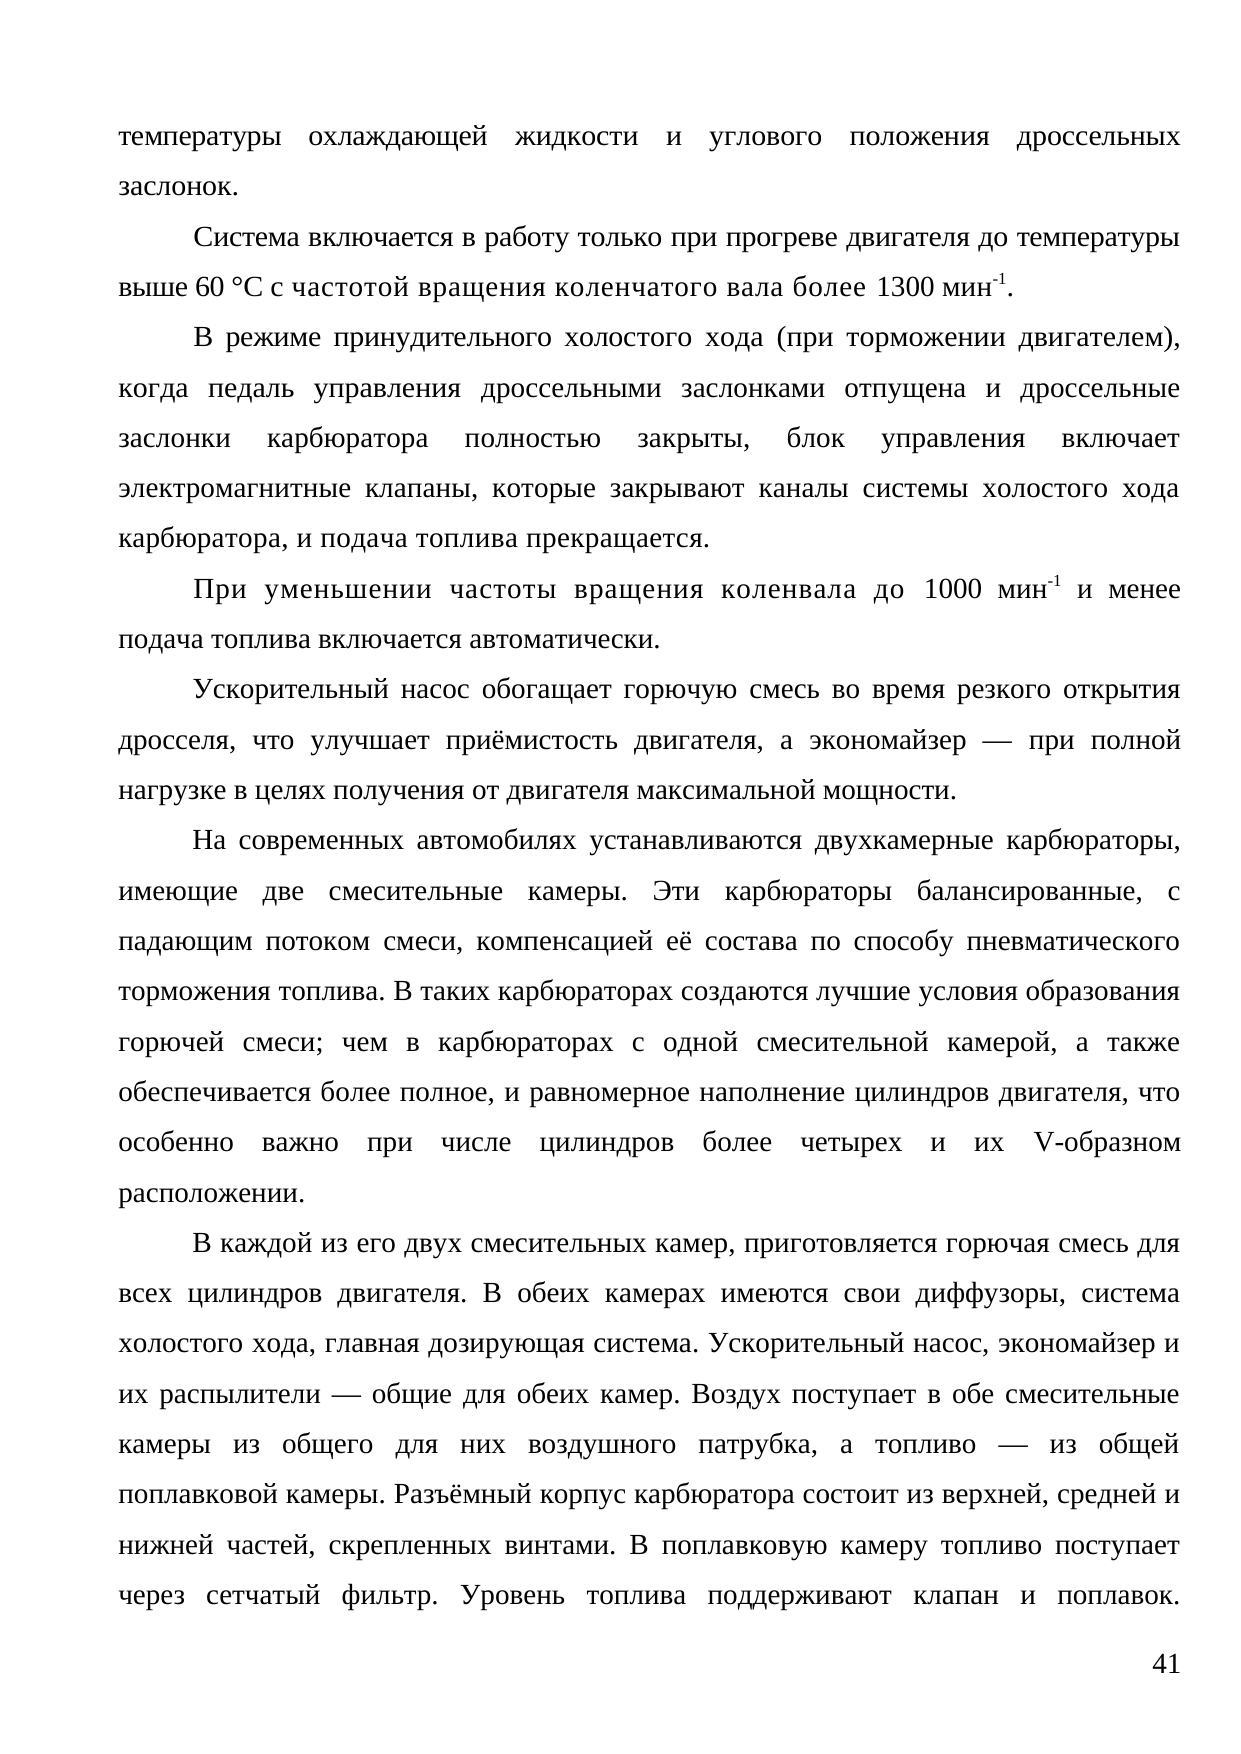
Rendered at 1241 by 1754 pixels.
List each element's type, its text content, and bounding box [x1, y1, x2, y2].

text При уменьшении частоты вращения коленвала до 1000 мин-1 и менее подача топлива включается автоматически. [118, 571, 1181, 655]
text Ускорительный насос обогащает горючую смесь во время резкого открытия дросселя, что улучшает приёмистость двигателя, а экономайзер — при полной нагрузке в целях получения от двигателя максимальной мощности. [118, 672, 1181, 806]
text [118, 118, 1181, 202]
text Система включается в работу только при прогреве двигателя до температуры выше 60 °С с частотой вращения коленчатого вала более 1300 мин-1. [118, 219, 1181, 303]
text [118, 1225, 1181, 1611]
text В режиме принудительного холостого хода (при торможении двигателем), когда педаль управления дроссельными заслонками отпущена и дроссельные заслонки карбюратора полностью закрыты, блок управления включает электромагнитные клапаны, которые закрывают каналы системы холостого хода карбюратора, и подача топлива прекращается. [118, 319, 1181, 554]
text На современных автомобилях устанавливаются двухкамерные карбюраторы, имеющие две смесительные камеры. Эти карбюраторы балансированные, с падающим потоком смеси, компенсацией её состава по способу пневматического торможения топлива. В таких карбюраторах создаются лучшие условия образования горючей смеси; чем в карбюраторах с одной смесительной камерой, а также обеспечивается более полное, и равномерное наполнение цилиндров двигателя, что особенно важно при числе цилиндров более четырех и их V-образном расположении. [118, 822, 1181, 1208]
